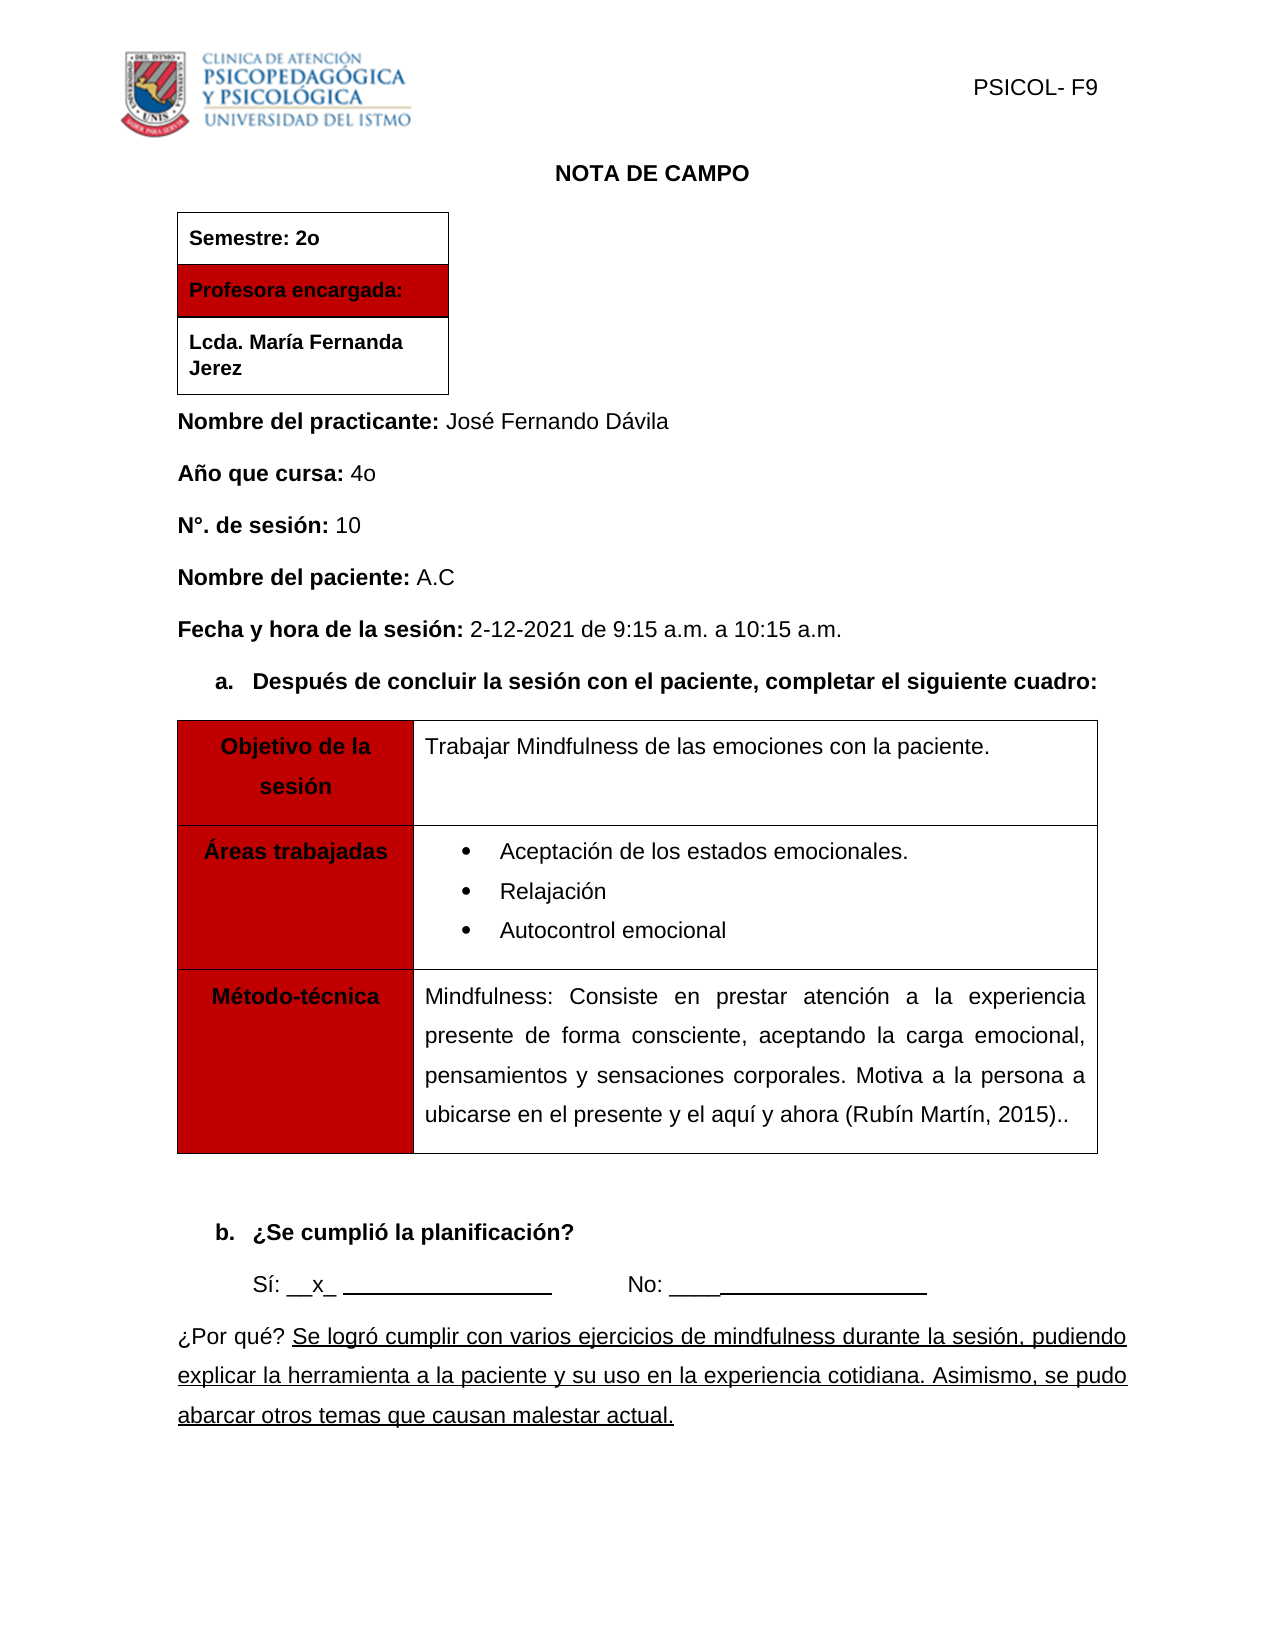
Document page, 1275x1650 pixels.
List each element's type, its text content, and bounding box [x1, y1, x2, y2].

list ¿Se cumplió la planificación? [215, 1219, 1127, 1245]
table_cell Lcda. María Fernanda Jerez [178, 318, 448, 394]
text NOTA DE CAMPO [177, 160, 1127, 187]
text Fecha y hora de la sesión: 2-12-2021 de 9:15 a.m. a 10:15 a.m. [177, 616, 1127, 642]
text Año que cursa: 4o [177, 460, 1127, 486]
table_cell Método-técnica [178, 970, 413, 1153]
table_cell Aceptación de los estados emocionales. Relajación Autocontrol emocional [414, 826, 1097, 969]
text ¿Por qué? Se logró cumplir con varios ejercicios de mindfulness durante la sesión, pudiendo explicar la herramienta a la paciente y su uso en la experiencia cotidiana. Asimismo, se pudo abarcar otros temas que causan malestar actual. [177, 1386, 1127, 1428]
text Nombre del practicante: José Fernando Dávila [177, 408, 1127, 434]
table_header Semestre: 2o [178, 213, 448, 264]
text Nombre del paciente: A.C [177, 564, 1127, 590]
list Después de concluir la sesión con el paciente, completar el siguiente cuadro: [215, 668, 1127, 694]
table_cell Áreas trabajadas [178, 826, 413, 969]
table_header Objetivo de la sesión [178, 721, 413, 825]
text ¿Por qué? Se logró cumplir con varios ejercicios de mindfulness durante la sesión, pudiendo explicar la herramienta a la paciente y su uso en la experiencia cotidiana. Asimismo, se pudo abarcar otros temas que causan malestar actual. [177, 1323, 1127, 1385]
text Sí: __x_ No: ____ [252, 1271, 1127, 1297]
table_cell Mindfulness: Consiste en prestar atención a la experiencia presente de forma consciente, aceptando la carga emocional, pensamientos y sensaciones corporales. Motiva a la persona a ubicarse en el presente y el aquí y ahora .. [414, 970, 1097, 1153]
table_cell Profesora encargada: [178, 265, 448, 316]
picture [65, 20, 437, 148]
text N°. de sesión: 10 [177, 512, 1127, 538]
table_header Trabajar Mindfulness de las emociones con la paciente. [414, 721, 1097, 825]
